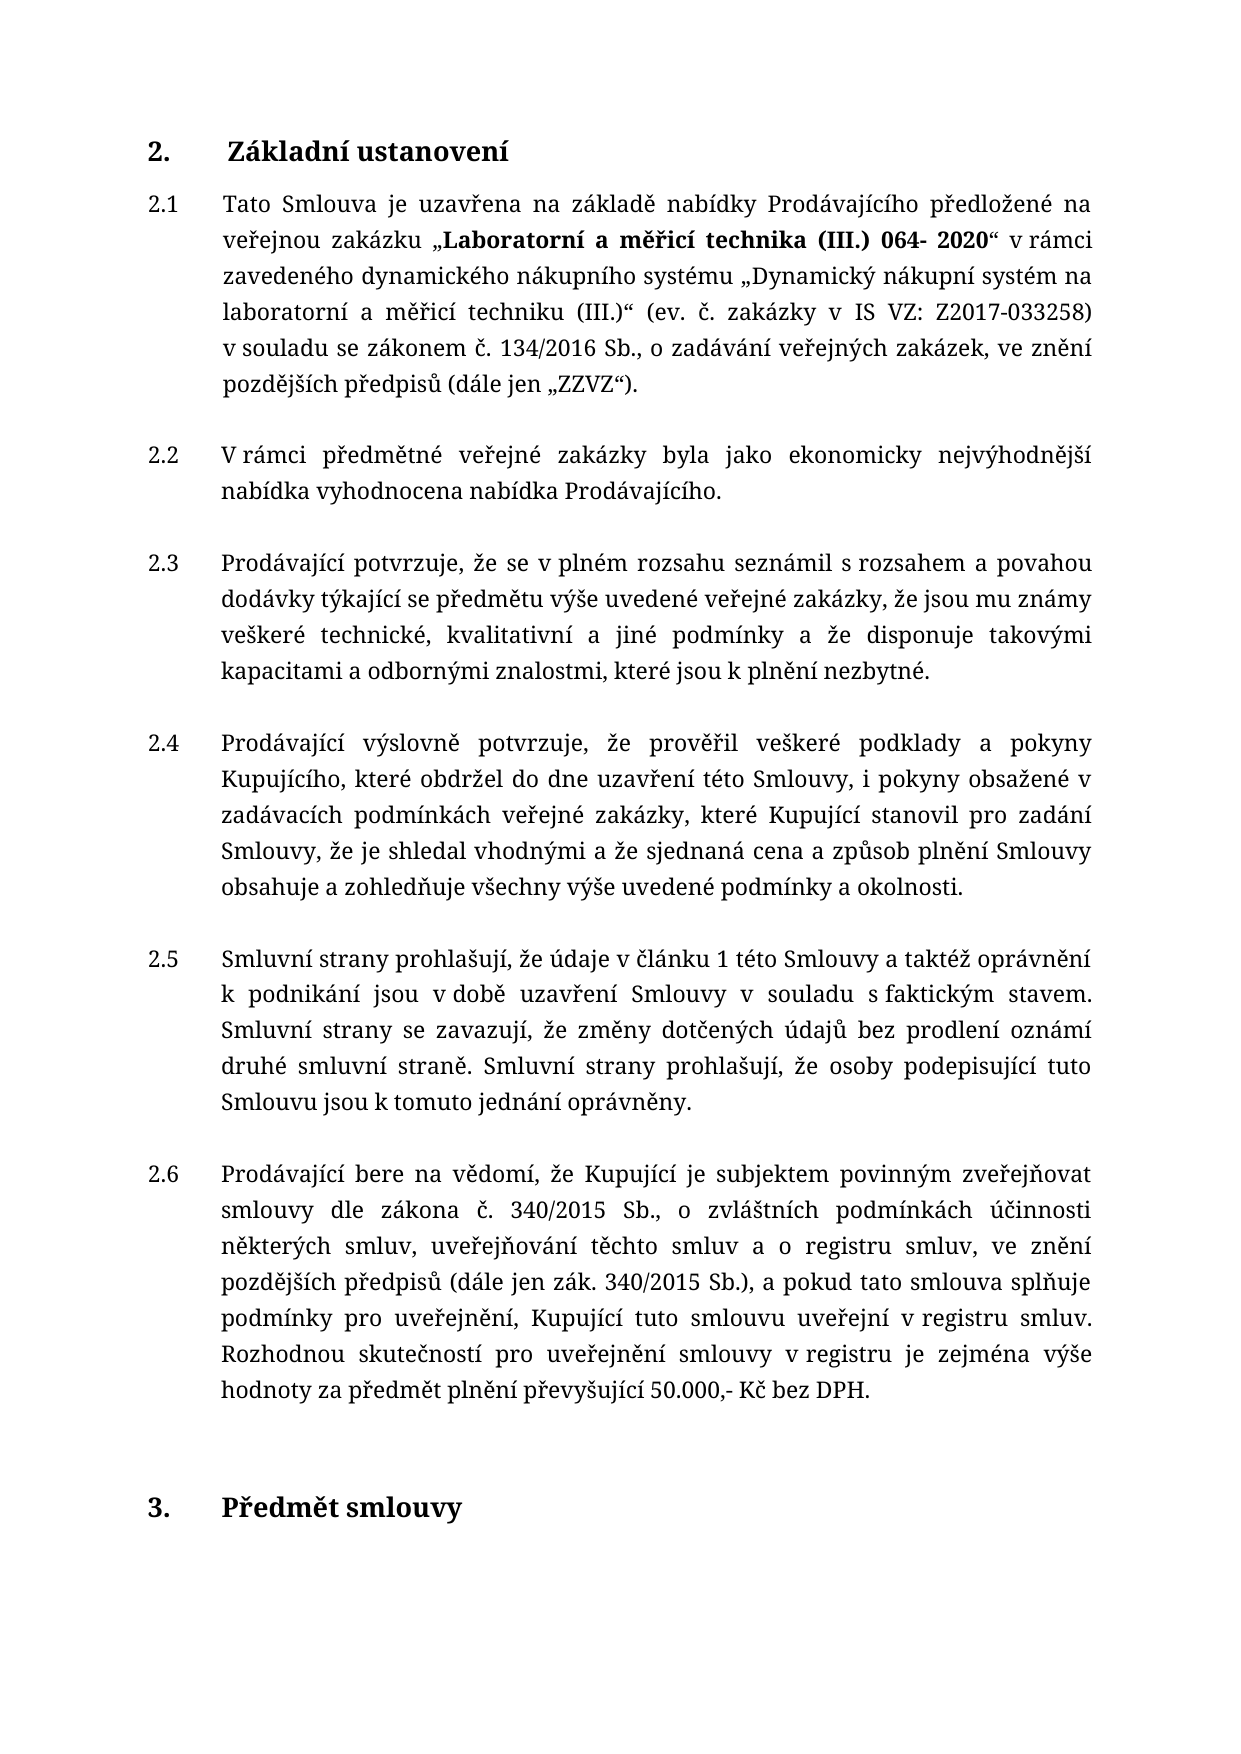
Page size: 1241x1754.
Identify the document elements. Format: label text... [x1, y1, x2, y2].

text 2. Základní ustanovení [148, 133, 1093, 170]
text 2.4 Prodávající výslovně potvrzuje, že prověřil veškeré podklady a pokyny Kupujícího, které obdržel do dne uzavření této Smlouvy, i pokyny obsažené v zadávacích podmínkách veřejné zakázky, které Kupující stanovil pro zadání Smlouvy, že je shledal vhodnými a že sjednaná cena a způsob plnění Smlouvy obsahuje a zohledňuje všechny výše uvedené podmínky a okolnosti. [148, 727, 1093, 902]
text 2.3 Prodávající potvrzuje, že se v plném rozsahu seznámil s rozsahem a povahou dodávky týkající se předmětu výše uvedené veřejné zakázky, že jsou mu známy veškeré technické, kvalitativní a jiné podmínky a že disponuje takovými kapacitami a odbornými znalostmi, které jsou k plnění nezbytné. [148, 547, 1093, 686]
text 2.5 Smluvní strany prohlašují, že údaje v článku 1 této Smlouvy a taktéž oprávnění k podnikání jsou v době uzavření Smlouvy v souladu s faktickým stavem. Smluvní strany se zavazují, že změny dotčených údajů bez prodlení oznámí druhé smluvní straně. Smluvní strany prohlašují, že osoby podepisující tuto Smlouvu jsou k tomuto jednání oprávněny. [148, 942, 1093, 1117]
text 2.1 Tato Smlouva je uzavřena na základě nabídky Prodávajícího předložené na veřejnou zakázku „Laboratorní a měřicí technika (III.) 064- 2020“ v rámci zavedeného dynamického nákupního systému „Dynamický nákupní systém na laboratorní a měřicí techniku (III.)“ (ev. č. zakázky v IS VZ: Z2017-033258) v souladu se zákonem č. 134/2016 Sb., o zadávání veřejných zakázek, ve znění pozdějších předpisů (dále jen „ZZVZ“). [148, 188, 1093, 399]
text 3. Předmět smlouvy [148, 1488, 1093, 1525]
text 2.2 V rámci předmětné veřejné zakázky byla jako ekonomicky nejvýhodnější nabídka vyhodnocena nabídka Prodávajícího. [148, 439, 1093, 507]
text 2.6 Prodávající bere na vědomí, že Kupující je subjektem povinným zveřejňovat smlouvy dle zákona č. 340/2015 Sb., o zvláštních podmínkách účinnosti některých smluv, uveřejňování těchto smluv a o registru smluv, ve znění pozdějších předpisů (dále jen zák. 340/2015 Sb.), a pokud tato smlouva splňuje podmínky pro uveřejnění, Kupující tuto smlouvu uveřejní v registru smluv. Rozhodnou skutečností pro uveřejnění smlouvy v registru je zejména výše hodnoty za předmět plnění převyšující 50.000,- Kč bez DPH. [148, 1158, 1093, 1405]
